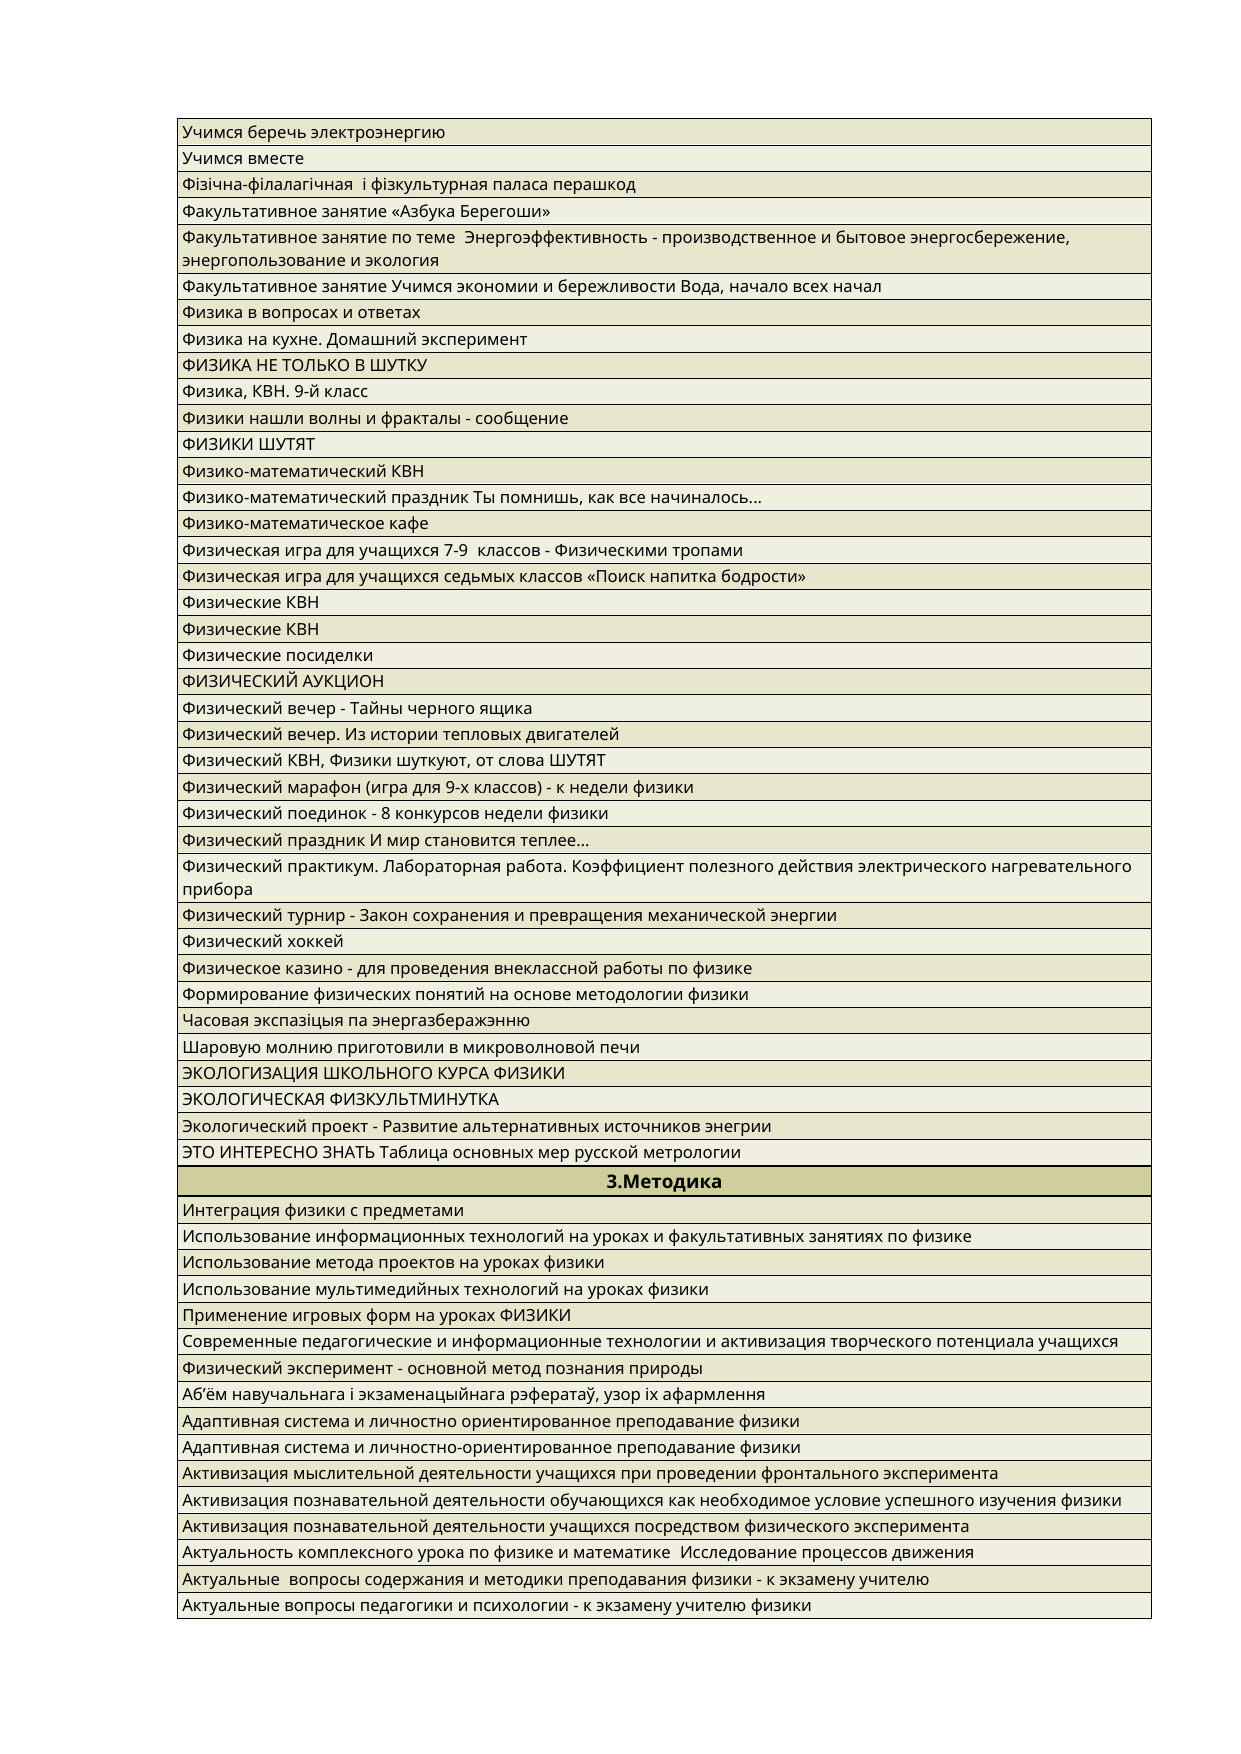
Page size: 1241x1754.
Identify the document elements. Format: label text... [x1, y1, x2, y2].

table_cell Факультативное занятие Учимся экономии и бережливости Вода, начало всех начал [178, 274, 1151, 299]
table_cell Факультативное занятие по теме Энергоэффективность - производственное и бытовое энергосбережение, энергопользование и экология [178, 225, 1151, 273]
table_cell Адаптивная система и личностно-ориентированное преподавание физики [178, 1435, 1151, 1460]
table_cell ФИЗИКА НЕ ТОЛЬКО В ШУТКУ [178, 353, 1151, 378]
table_cell Физический вечер - Тайны черного ящика [178, 695, 1151, 721]
table_cell Физическая игра для учащихся седьмых классов «Поиск напитка бодрости» [178, 564, 1151, 589]
table_cell Физический хоккей [178, 929, 1151, 954]
table_cell Физика на кухне. Домашний эксперимент [178, 326, 1151, 352]
table_cell Аб’ём навучальнага і экзаменацыйнага рэфератаў, узор іx афармлення [178, 1382, 1151, 1407]
table_cell Формирование физических понятий на основе методологии физики [178, 982, 1151, 1007]
table_cell Физика, КВН. 9-й класс [178, 379, 1151, 404]
table_cell Физико-математическое кафе [178, 511, 1151, 536]
table_cell ЭТО ИНТЕРЕСНО ЗНАТЬ Таблица основных мер русской метрологии [178, 1140, 1151, 1165]
table_cell Факультативное занятие «Азбука Берегоши» [178, 198, 1151, 223]
table_cell Современные педагогические и информационные технологии и активизация творческого потенциала учащихся [178, 1329, 1151, 1354]
table_cell Фізічна-філалагічная і фізкультурная паласа перашкод [178, 172, 1151, 197]
table_cell ЭКОЛОГИЧЕСКАЯ ФИЗКУЛЬТМИНУТКА [178, 1087, 1151, 1112]
table_cell Учимся беречь электроэнергию [178, 119, 1151, 144]
table_cell Использование метода проектов на уроках физики [178, 1250, 1151, 1275]
table_cell Физический практикум. Лабораторная работа. Коэффициент полезного действия электрического нагревательного прибора [178, 854, 1151, 901]
table_cell Физические КВН [178, 616, 1151, 642]
table_cell Физический марафон (игра для 9-х классов) - к недели физики [178, 774, 1151, 800]
table_cell Физический праздник И мир становится теплее… [178, 827, 1151, 852]
table_cell Актуальные вопросы содержания и методики преподавания физики - к экзамену учителю [178, 1566, 1151, 1592]
table_cell Шаровую молнию приготовили в микроволновой печи [178, 1034, 1151, 1059]
table_cell Физические КВН [178, 590, 1151, 615]
table_cell Использование информационных технологий на уроках и факультативных занятиях по физике [178, 1224, 1151, 1249]
table_cell Использование мультимедийных технологий на уроках физики [178, 1276, 1151, 1302]
table_cell Часовая экспазіцыя па энергазберажэнню [178, 1008, 1151, 1033]
table_cell Актуальность комплексного урока по физике и математике Исследование процессов движения [178, 1540, 1151, 1565]
table_cell Активизация познавательной деятельности обучающихся как необходимое условие успешного изучения физики [178, 1487, 1151, 1512]
table_cell Активизация мыслительной деятельности учащихся при проведении фронтального эксперимента [178, 1461, 1151, 1486]
table_cell Физический КВН, Физики шуткуют, от слова ШУТЯТ [178, 748, 1151, 773]
table_cell Физический поединок - 8 конкурсов недели физики [178, 801, 1151, 826]
table_cell ЭКОЛОГИЗАЦИЯ ШКОЛЬНОГО КУРСА ФИЗИКИ [178, 1061, 1151, 1086]
table_cell ФИЗИКИ ШУТЯТ [178, 432, 1151, 457]
table_cell Применение игровых форм на уроках ФИЗИКИ [178, 1303, 1151, 1328]
table_cell 3.Методика [178, 1167, 1151, 1195]
table_cell Физический вечер. Из истории тепловых двигателей [178, 722, 1151, 747]
table_cell Физическое казино - для проведения внеклассной работы по физике [178, 955, 1151, 981]
table_cell Физическая игра для учащихся 7-9 классов - Физическими тропами [178, 537, 1151, 562]
table_cell ФИЗИЧЕСКИЙ АУКЦИОН [178, 669, 1151, 694]
table_cell Физический турнир - Закон сохранения и превращения механической энергии [178, 903, 1151, 928]
table_cell Физический эксперимент - основной метод познания природы [178, 1355, 1151, 1381]
table_cell Физики нашли волны и фракталы - сообщение [178, 405, 1151, 431]
table_cell Адаптивная система и личностно ориентированное преподавание физики [178, 1408, 1151, 1433]
table_cell Актуальные вопросы педагогики и психологии - к экзамену учителю физики [178, 1593, 1151, 1618]
table_cell Физико-математический КВН [178, 458, 1151, 483]
table_cell Физика в вопросах и ответах [178, 300, 1151, 325]
table_cell Физические посиделки [178, 643, 1151, 668]
table_cell Учимся вместе [178, 146, 1151, 171]
table_cell Интеграция физики с предметами [178, 1197, 1151, 1223]
table_cell Экологический проект - Развитие альтернативных источников энегрии [178, 1113, 1151, 1139]
table_cell Активизация познавательной деятельности учащихся посредством физического эксперимента [178, 1514, 1151, 1539]
table_cell Физико-математический праздник Ты помнишь, как все начиналось... [178, 485, 1151, 510]
